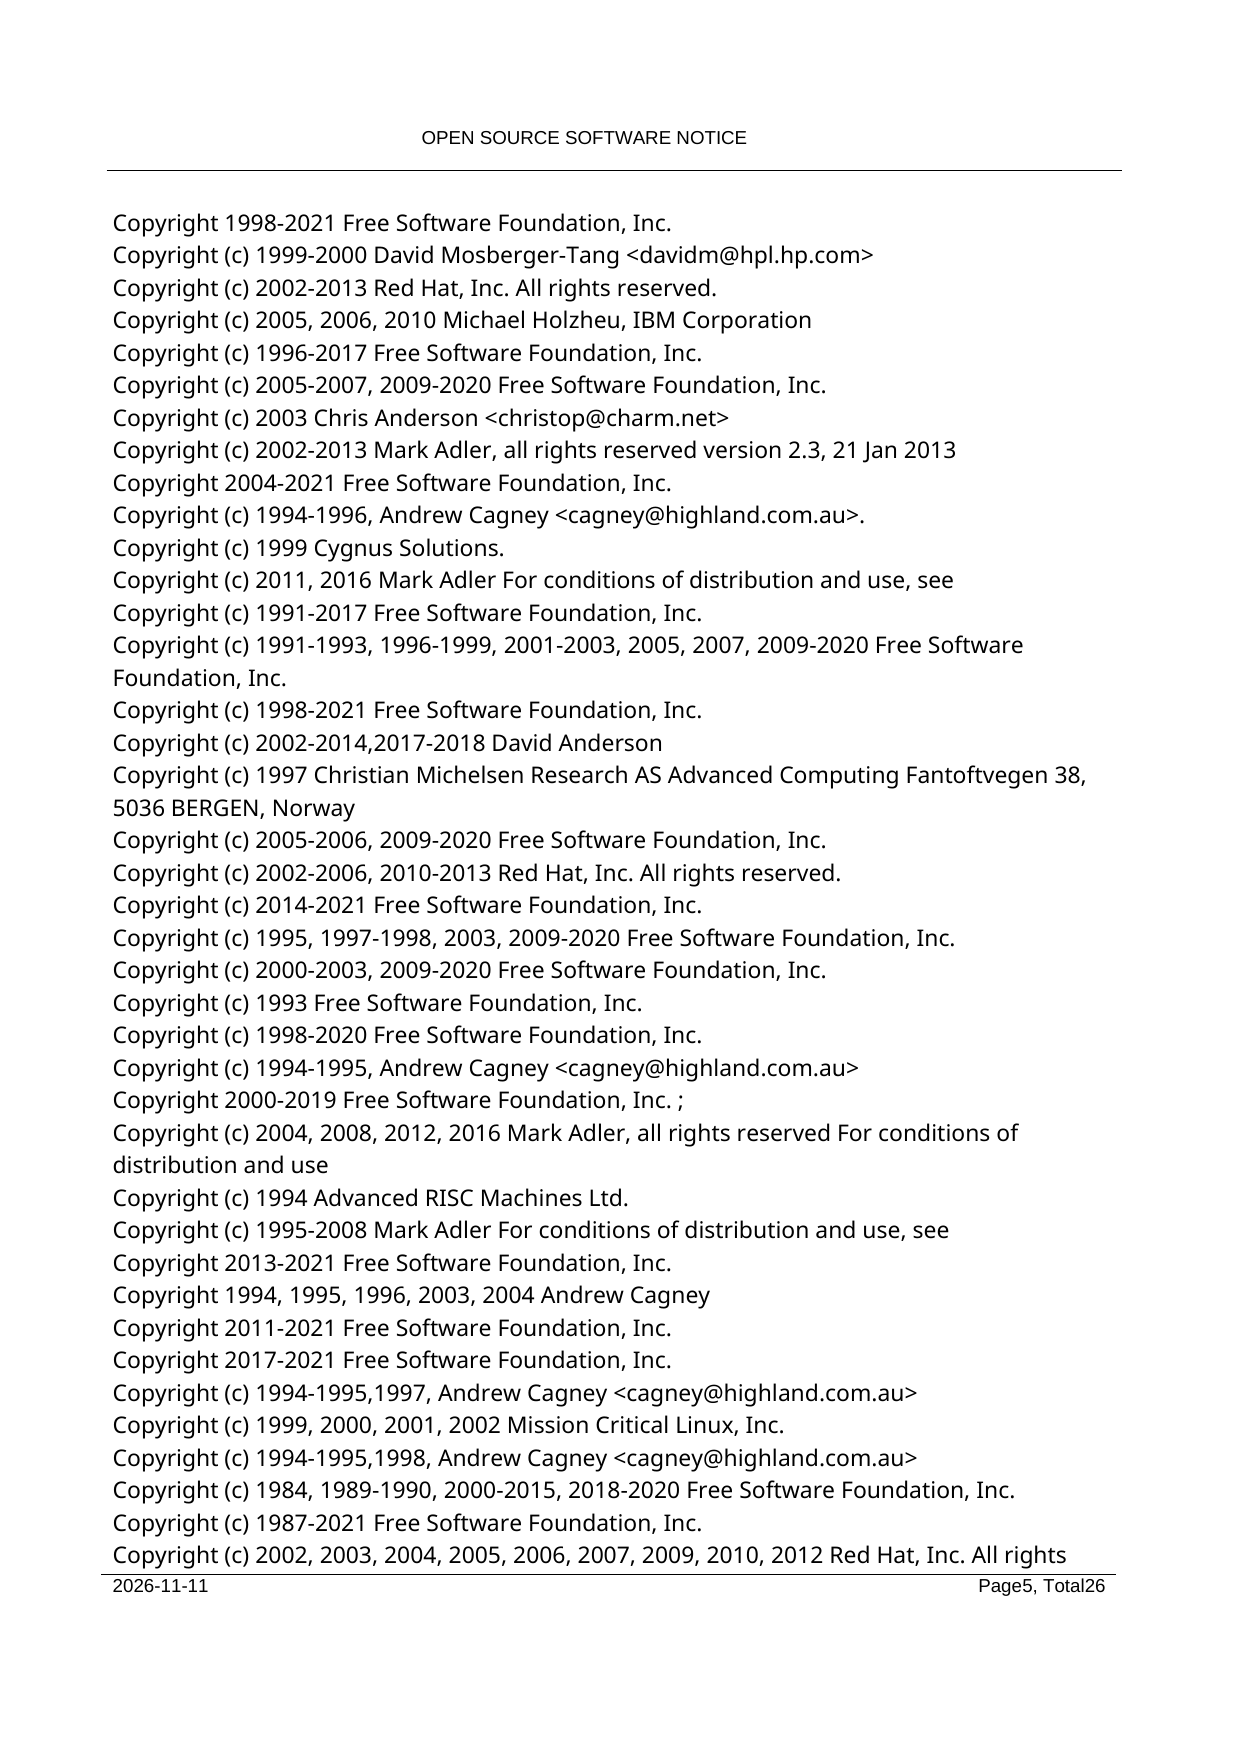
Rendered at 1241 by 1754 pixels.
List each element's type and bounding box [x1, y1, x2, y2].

text [112, 206, 1128, 1571]
